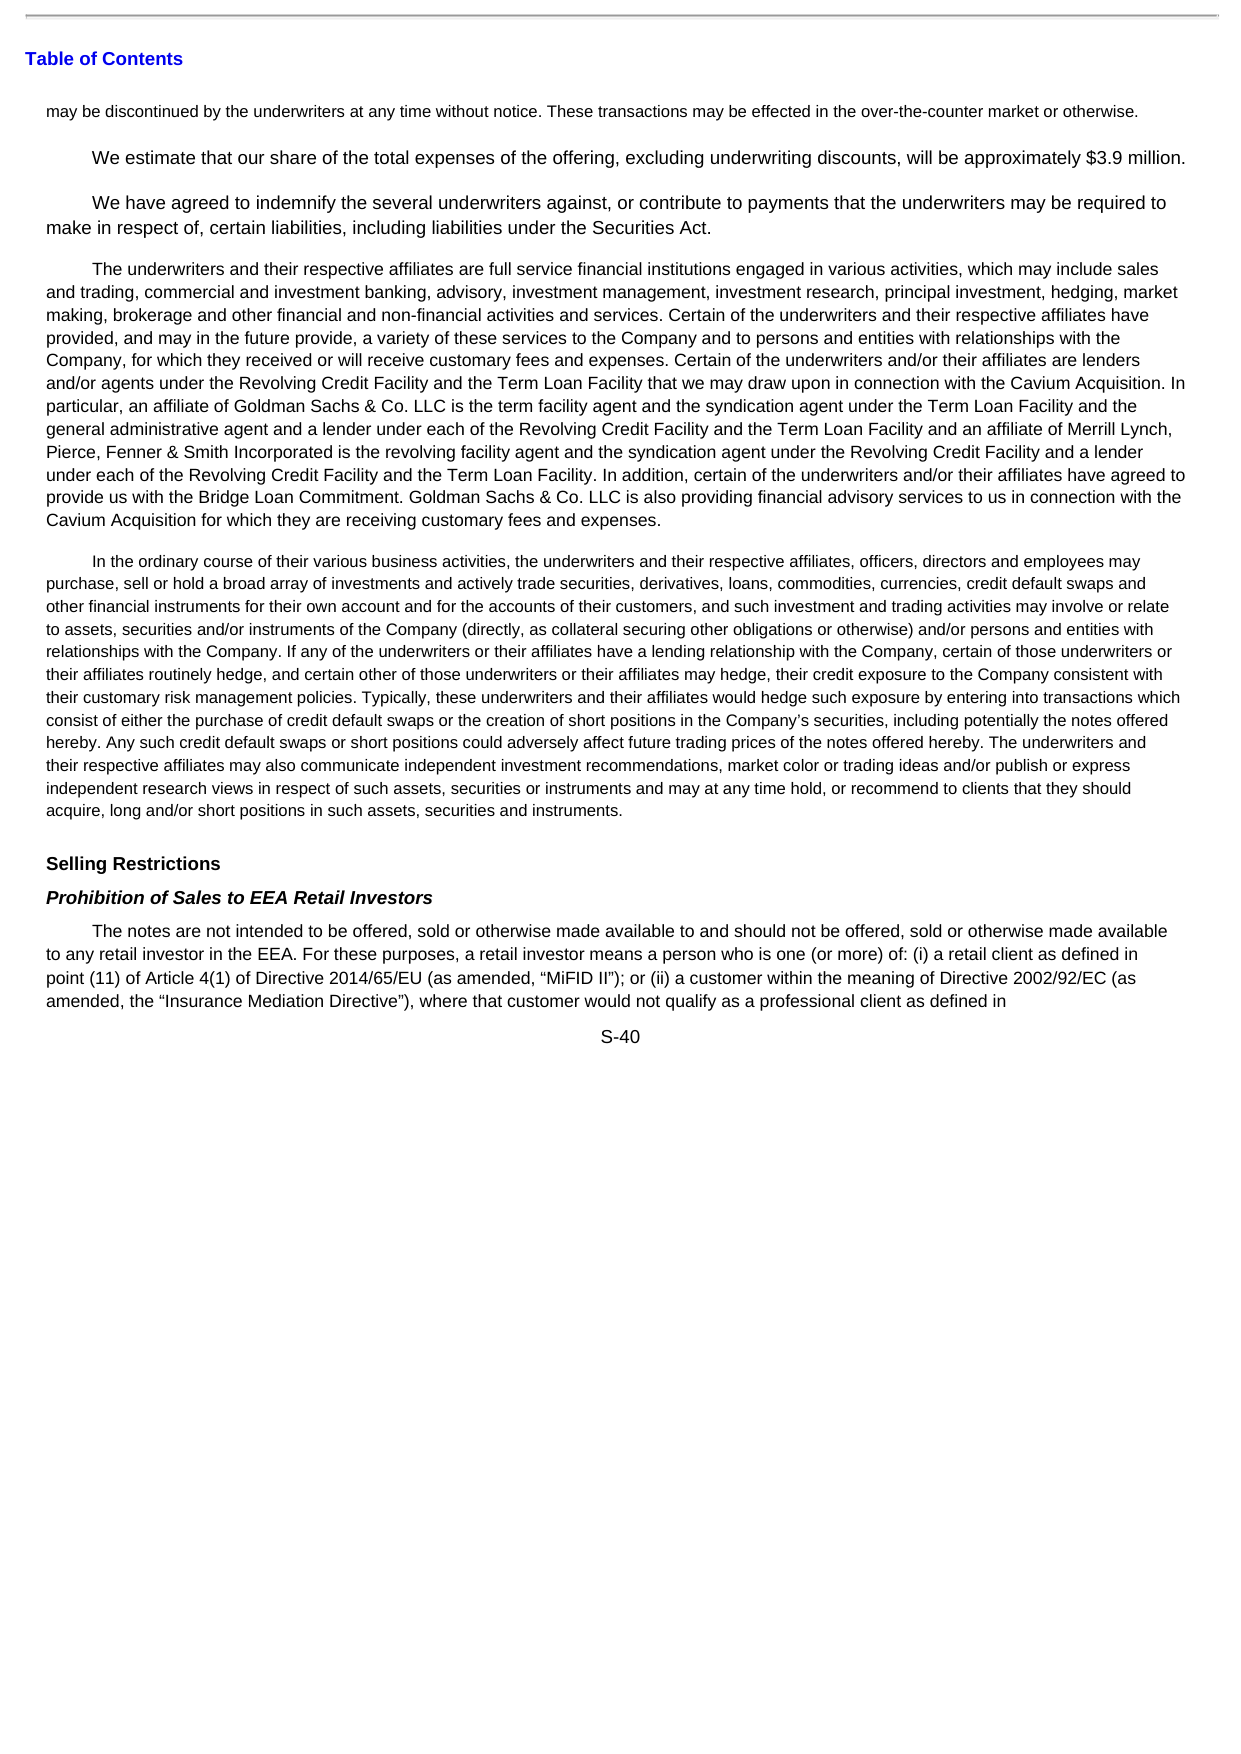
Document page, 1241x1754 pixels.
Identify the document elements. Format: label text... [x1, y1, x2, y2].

text We estimate that our share of the total expenses of the offering, excluding underwriting discounts, will be approximately $3.9 million. [92, 147, 1190, 168]
picture [23, 14, 1220, 21]
text In the ordinary course of their various business activities, the underwriters and their respective affiliates, officers, directors and employees may purchase, sell or hold a broad array of investments and actively trade securities, derivatives, loans, commodities, currencies, credit default swaps and other financial instruments for their own account and for the accounts of their customers, and such investment and trading activities may involve or relate to assets, securities and/or instruments of the Company (directly, as collateral securing other obligations or otherwise) and/or persons and entities with relationships with the Company. If any of the underwriters or their affiliates have a lending relationship with the Company, certain of those underwriters or their affiliates routinely hedge, and certain other of those underwriters or their affiliates may hedge, their credit exposure to the Company consistent with their customary risk management policies. Typically, these underwriters and their affiliates would hedge such exposure by entering into transactions which consist of either the purchase of credit default swaps or the creation of short positions in the Company’s securities, including potentially the notes offered hereby. Any such credit default swaps or short positions could adversely affect future trading prices of the notes offered hereby. The underwriters and their respective affiliates may also communicate independent investment recommendations, market color or trading ideas and/or publish or express independent research views in respect of such assets, securities or instruments and may at any time hold, or recommend to clients that they should acquire, long and/or short positions in such assets, securities and instruments. [46, 551, 1182, 820]
text Table of Contents [25, 48, 1190, 69]
text The notes are not intended to be offered, sold or otherwise made available to and should not be offered, sold or otherwise made available to any retail investor in the EEA. For these purposes, a retail investor means a person who is one (or more) of: (i) a retail client as defined in point (11) of Article 4(1) of Directive 2014/65/EU (as amended, “MiFID II”); or (ii) a customer within the meaning of Directive 2002/92/EC (as amended, the “Insurance Mediation Directive”), where that customer would not qualify as a professional client as defined in [46, 920, 1169, 1012]
text We have agreed to indemnify the several underwriters against, or contribute to payments that the underwriters may be required to make in respect of, certain liabilities, including liabilities under the Securities Act. [46, 192, 1186, 238]
text The underwriters and their respective affiliates are full service financial institutions engaged in various activities, which may include sales and trading, commercial and investment banking, advisory, investment management, investment research, principal investment, hedging, market making, brokerage and other financial and non-financial activities and services. Certain of the underwriters and their respective affiliates have provided, and may in the future provide, a variety of these services to the Company and to persons and entities with relationships with the Company, for which they received or will receive customary fees and expenses. Certain of the underwriters and/or their affiliates are lenders and/or agents under the Revolving Credit Facility and the Term Loan Facility that we may draw upon in connection with the Cavium Acquisition. In particular, an affiliate of Goldman Sachs & Co. LLC is the term facility agent and the syndication agent under the Term Loan Facility and the general administrative agent and a lender under each of the Revolving Credit Facility and the Term Loan Facility and an affiliate of Merrill Lynch, Pierce, Fenner & Smith Incorporated is the revolving facility agent and the syndication agent under the Revolving Credit Facility and a lender under each of the Revolving Credit Facility and the Term Loan Facility. In addition, certain of the underwriters and/or their affiliates have agreed to provide us with the Bridge Loan Commitment. Goldman Sachs & Co. LLC is also providing financial advisory services to us in connection with the Cavium Acquisition for which they are receiving customary fees and expenses. [46, 259, 1190, 530]
text S-40 [25, 1026, 1215, 1047]
text Prohibition of Sales to EEA Retail Investors [46, 887, 1190, 908]
text may be discontinued by the underwriters at any time without notice. These transactions may be effected in the over-the-counter market or otherwise. [46, 102, 1190, 121]
text Selling Restrictions [46, 852, 1190, 874]
